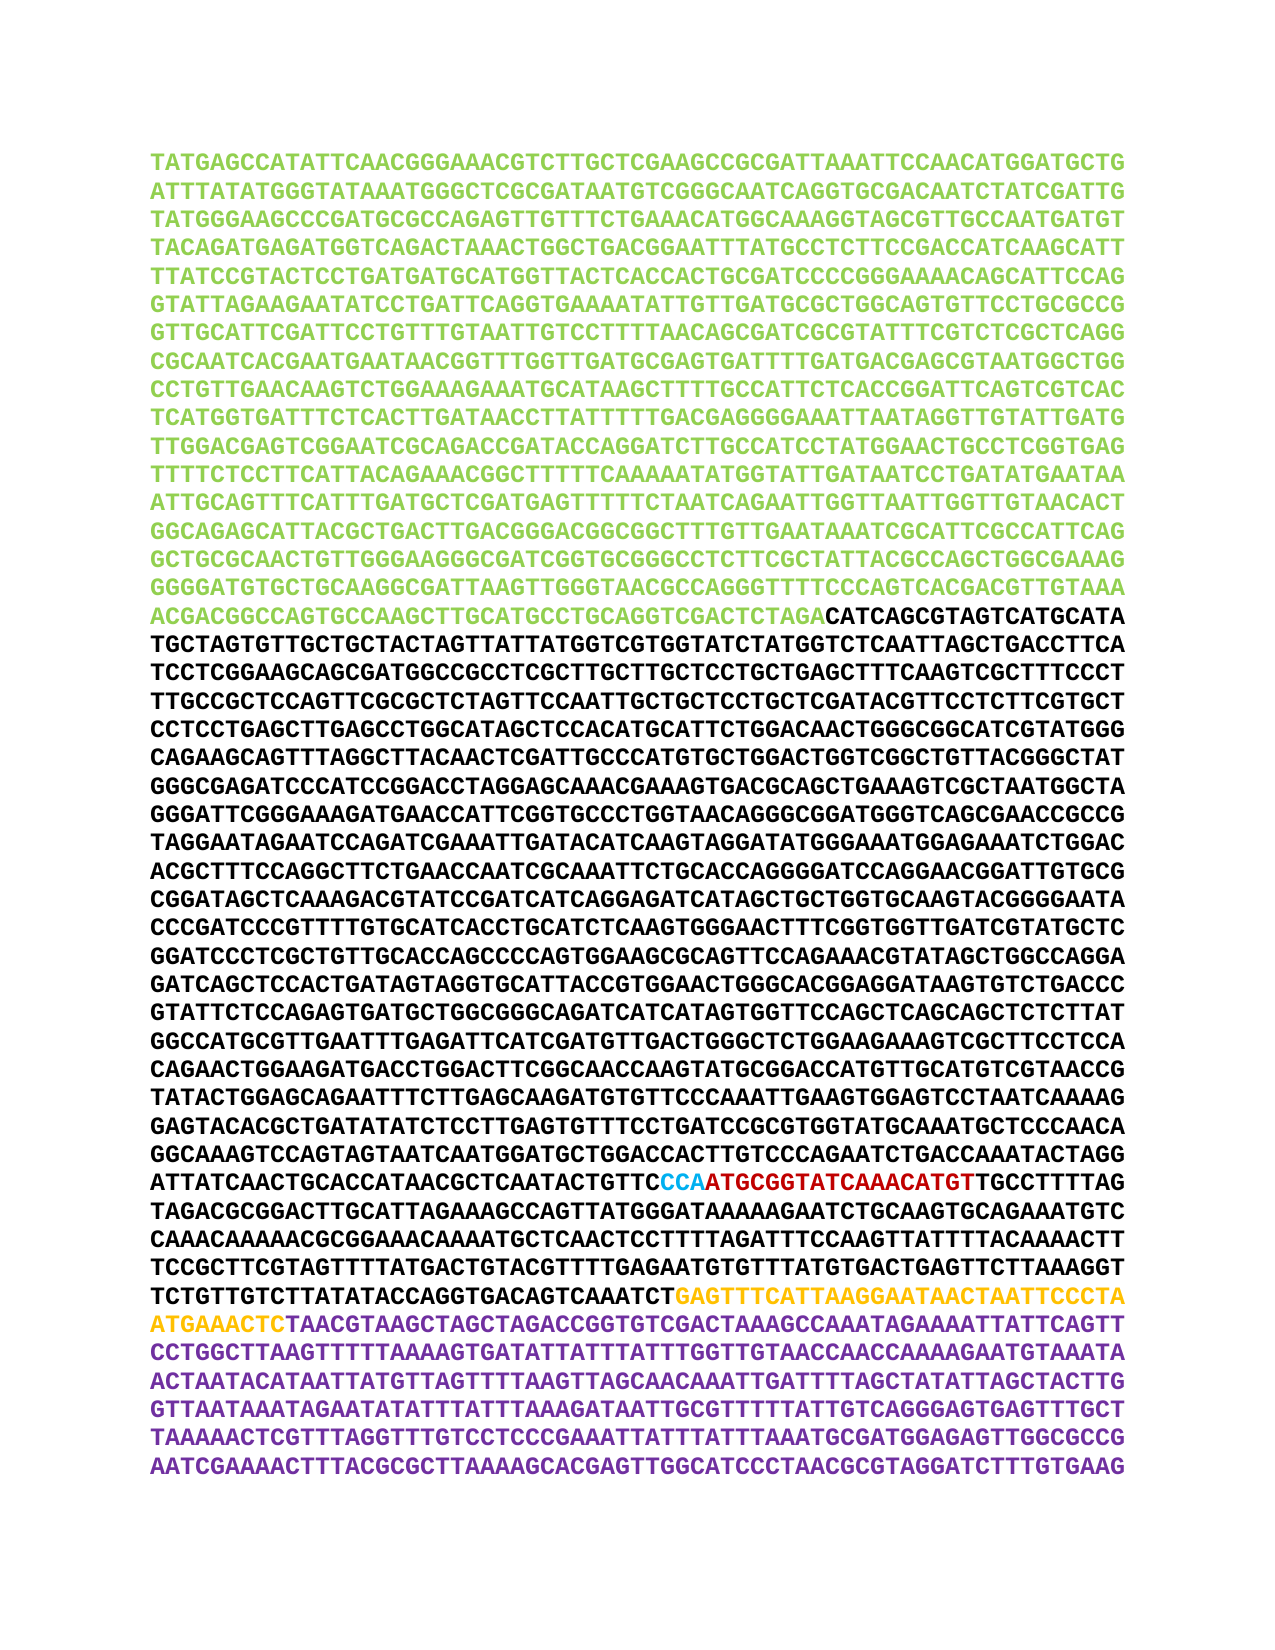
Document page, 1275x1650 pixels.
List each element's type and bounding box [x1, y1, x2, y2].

text [150, 150, 1125, 1482]
